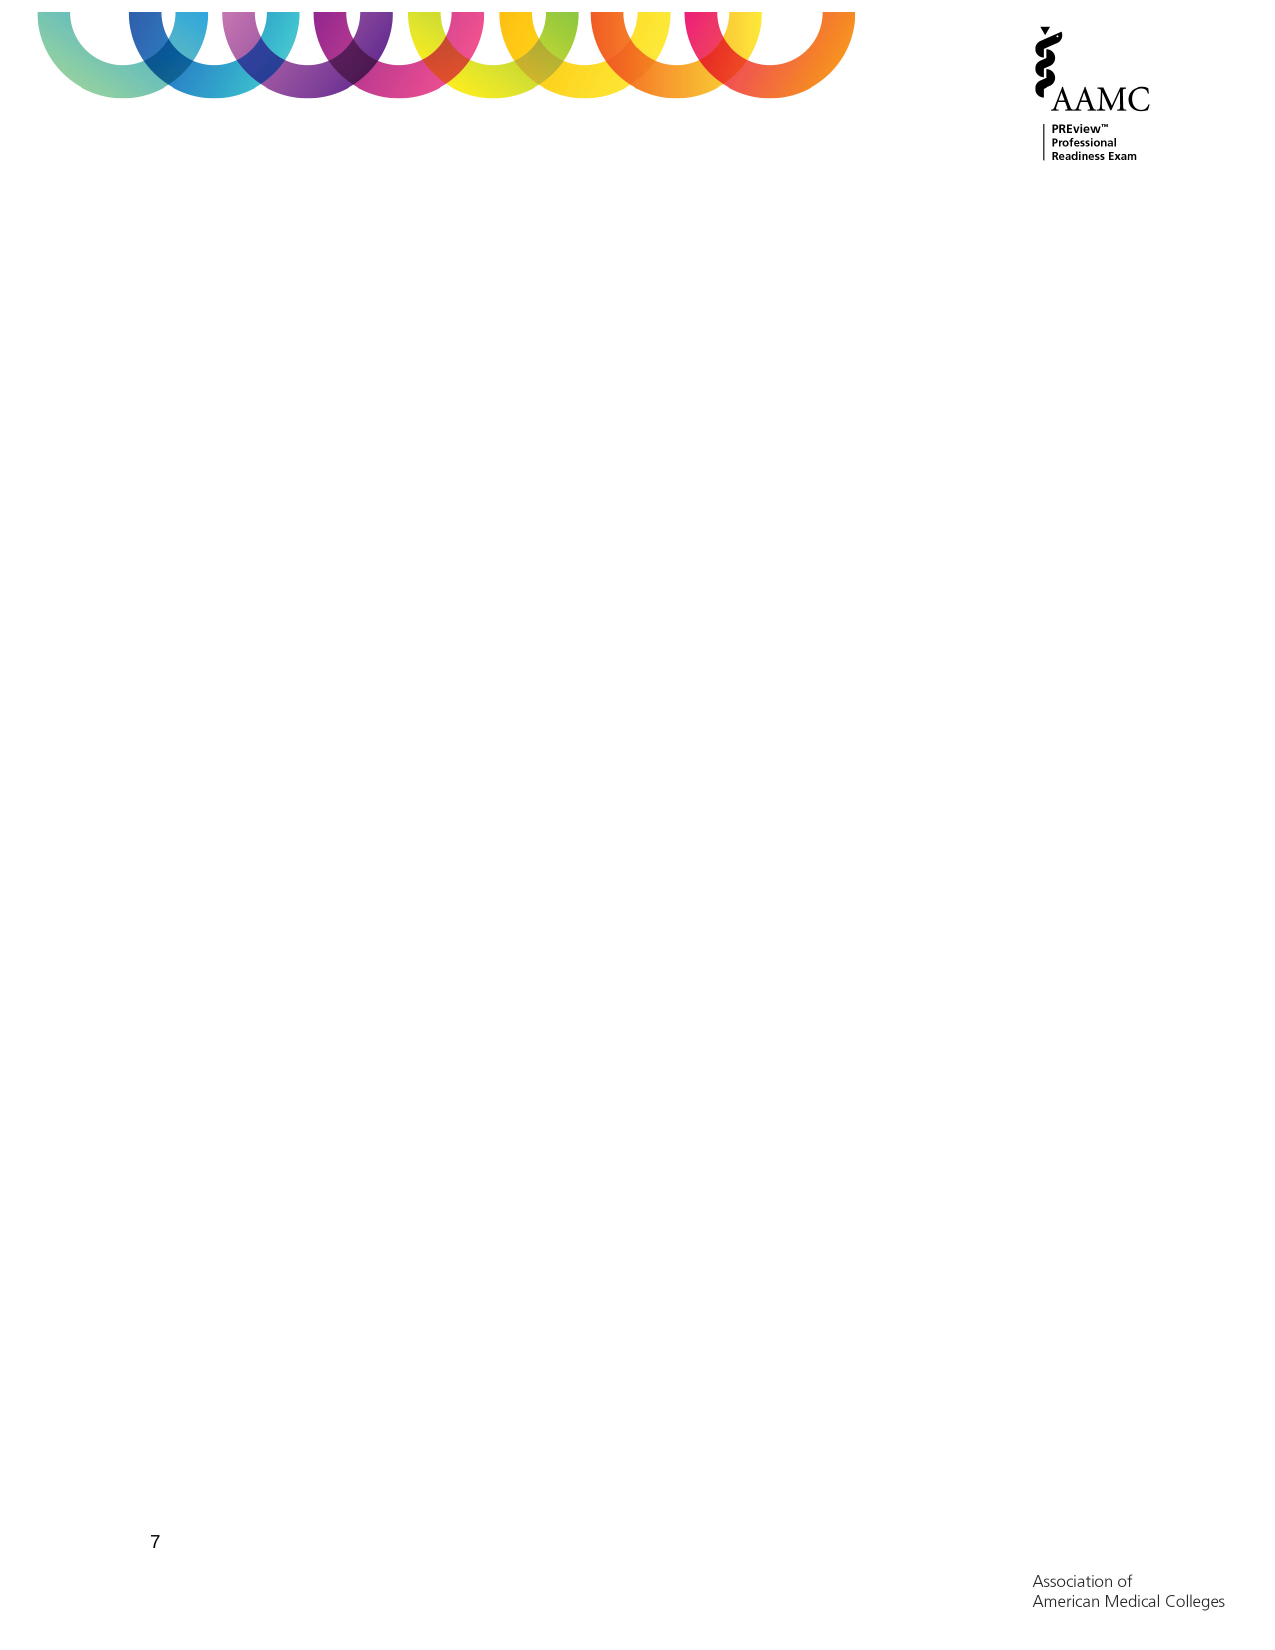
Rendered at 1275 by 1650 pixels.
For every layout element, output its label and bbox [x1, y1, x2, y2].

picture [37, 1564, 1236, 1617]
picture [37, 12, 1238, 163]
